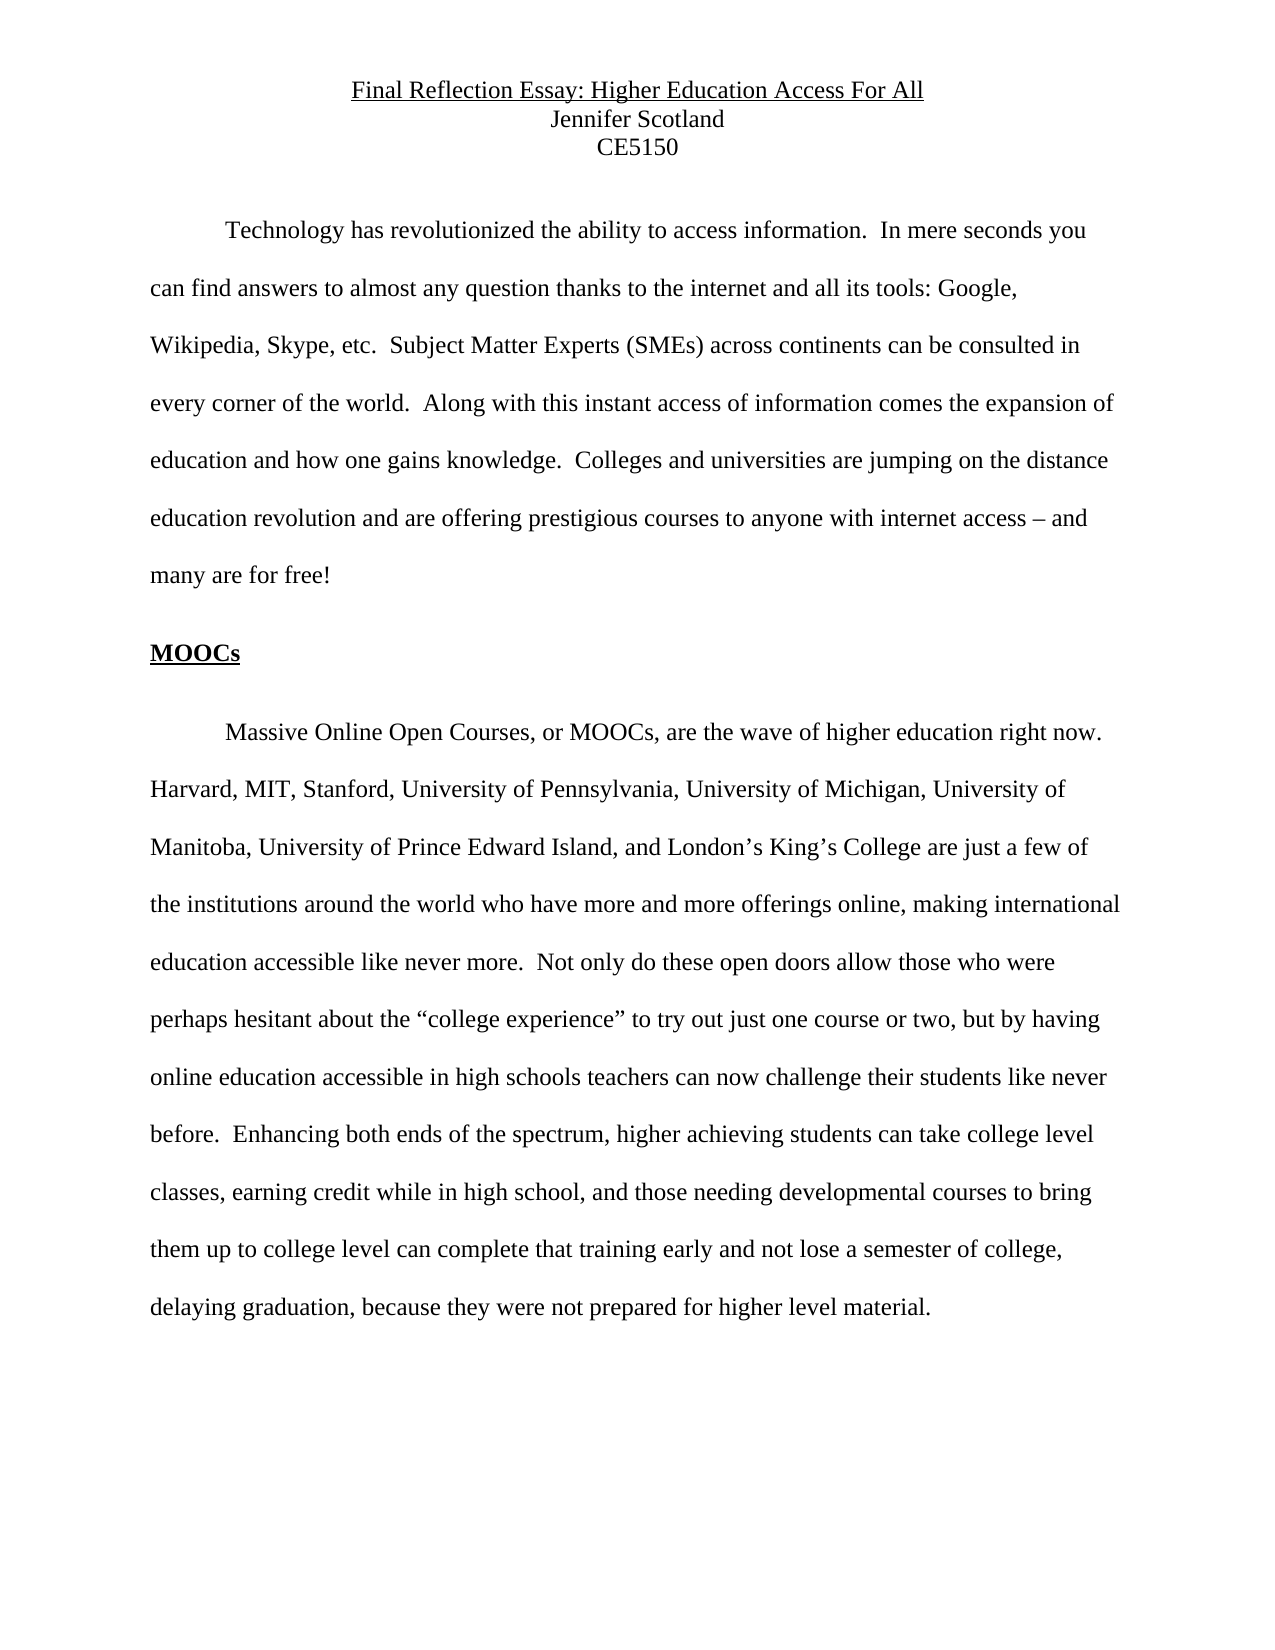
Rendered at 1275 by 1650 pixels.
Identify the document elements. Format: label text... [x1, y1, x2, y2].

text Massive Online Open Courses, or MOOCs, are the wave of higher education right now. Harvard, MIT, Stanford, University of Pennsylvania, University of Michigan, University of Manitoba, University of Prince Edward Island, and London’s King’s College are just a few of the institutions around the world who have more and more offerings online, making international education accessible like never more. Not only do these open doors allow those who were perhaps hesitant about the “college experience” to try out just one course or two, but by having online education accessible in high schools teachers can now challenge their students like never before. Enhancing both ends of the spectrum, higher achieving students can take college level classes, earning credit while in high school, and those needing developmental courses to bring them up to college level can complete that training early and not lose a semester of college, delaying graduation, because they were not prepared for higher level material. [150, 717, 1125, 1321]
text MOOCs [150, 638, 1125, 667]
text Technology has revolutionized the ability to access information. In mere seconds you can find answers to almost any question thanks to the internet and all its tools: Google, Wikipedia, Skype, etc. Subject Matter Experts (SMEs) across continents can be consulted in every corner of the world. Along with this instant access of information comes the expansion of education and how one gains knowledge. Colleges and universities are jumping on the distance education revolution and are offering prestigious courses to anyone with internet access – and many are for free! [150, 215, 1125, 589]
